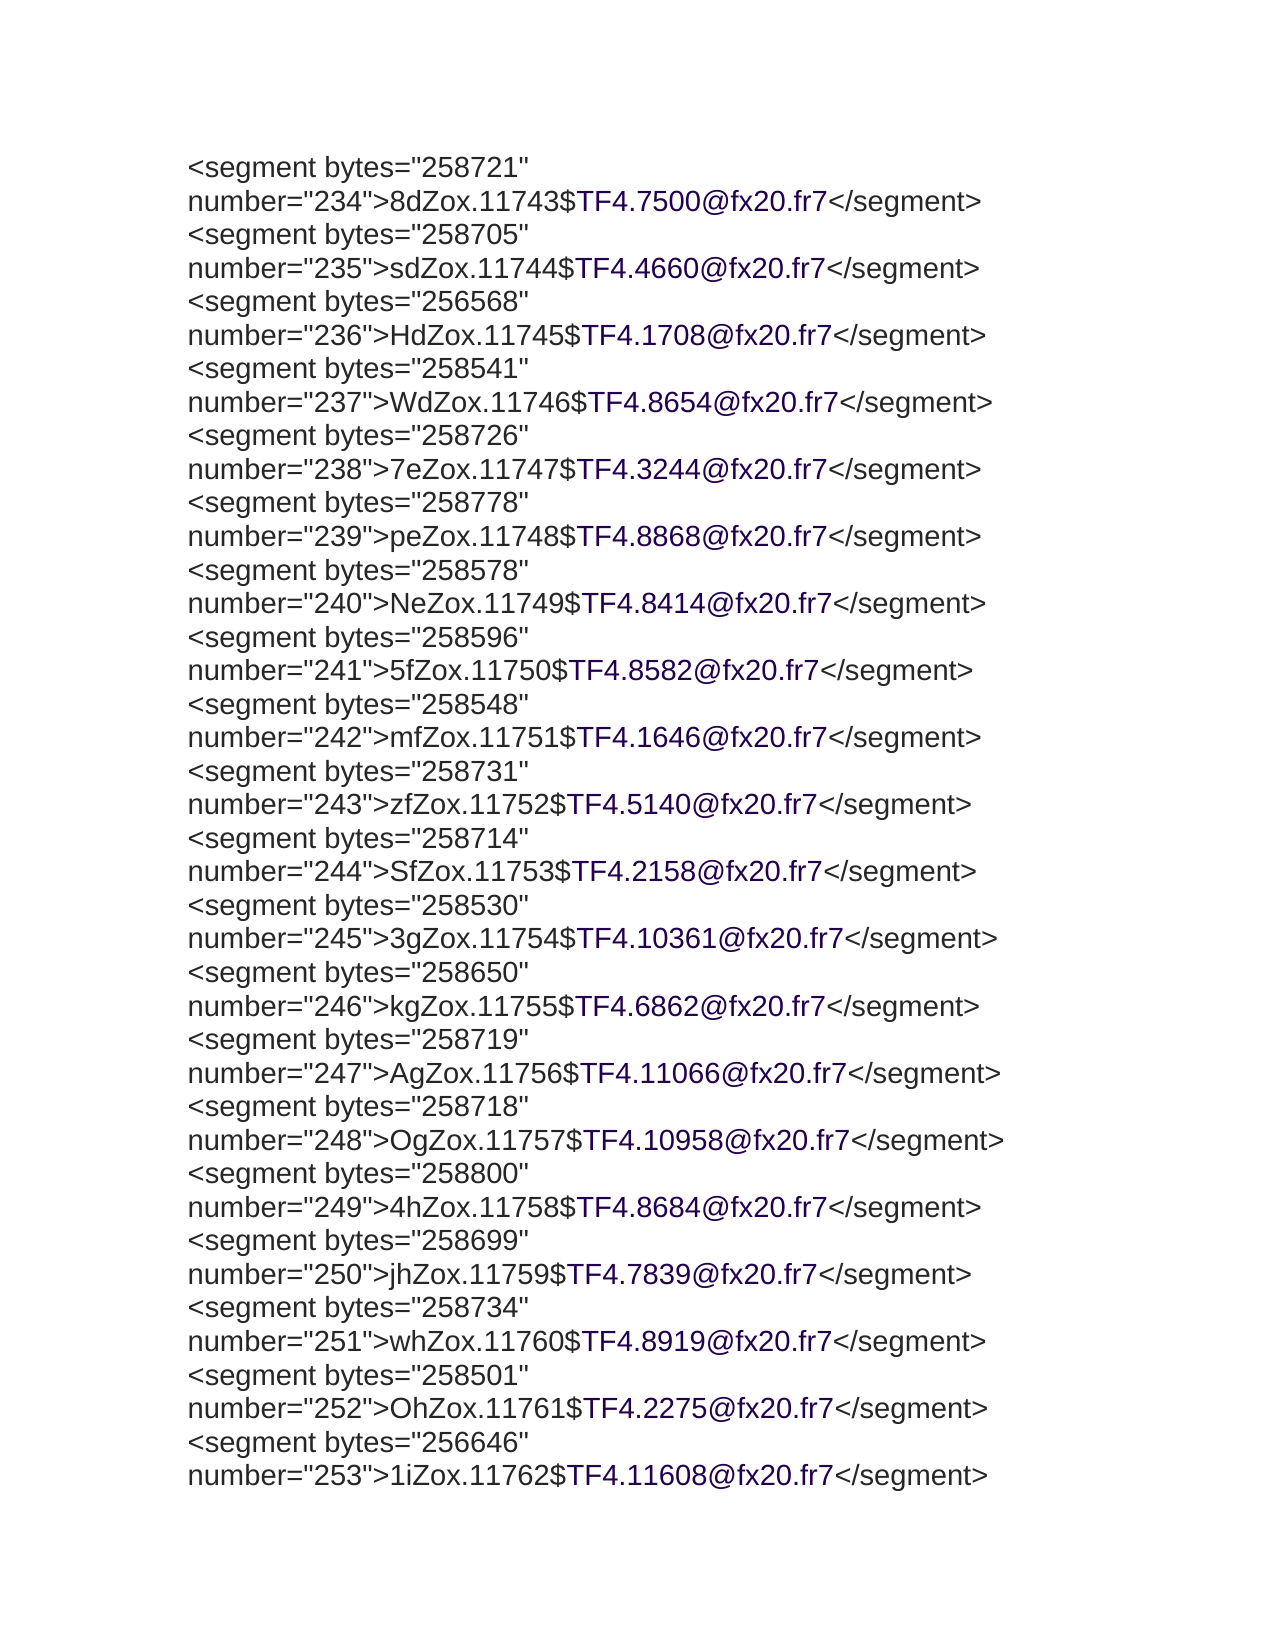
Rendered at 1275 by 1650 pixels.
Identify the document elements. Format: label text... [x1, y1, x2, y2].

text <segment bytes="258501" number="252">OhZox.11761$TF4.2275@fx20.fr7</segment> [187, 1357, 1087, 1424]
text <segment bytes="258719" number="247">AgZox.11756$TF4.11066@fx20.fr7</segment> [187, 1022, 1087, 1089]
text <segment bytes="256568" number="236">HdZox.11745$TF4.1708@fx20.fr7</segment> [187, 284, 1087, 351]
text <segment bytes="258714" number="244">SfZox.11753$TF4.2158@fx20.fr7</segment> [187, 821, 1087, 888]
text <segment bytes="258578" number="240">NeZox.11749$TF4.8414@fx20.fr7</segment> [187, 552, 1087, 619]
text <segment bytes="258596" number="241">5fZox.11750$TF4.8582@fx20.fr7</segment> [187, 619, 1087, 687]
text <segment bytes="258650" number="246">kgZox.11755$TF4.6862@fx20.fr7</segment> [187, 955, 1087, 1022]
text <segment bytes="258721" number="234">8dZox.11743$TF4.7500@fx20.fr7</segment> [187, 150, 1087, 217]
text <segment bytes="258734" number="251">whZox.11760$TF4.8919@fx20.fr7</segment> [187, 1290, 1087, 1357]
text <segment bytes="258731" number="243">zfZox.11752$TF4.5140@fx20.fr7</segment> [187, 754, 1087, 821]
text <segment bytes="258778" number="239">peZox.11748$TF4.8868@fx20.fr7</segment> [187, 485, 1087, 552]
text <segment bytes="258530" number="245">3gZox.11754$TF4.10361@fx20.fr7</segment> [187, 888, 1087, 955]
text <segment bytes="258699" number="250">jhZox.11759$TF4.7839@fx20.fr7</segment> [187, 1223, 1087, 1290]
text <segment bytes="258726" number="238">7eZox.11747$TF4.3244@fx20.fr7</segment> [187, 418, 1087, 485]
text <segment bytes="258548" number="242">mfZox.11751$TF4.1646@fx20.fr7</segment> [187, 687, 1087, 754]
text <segment bytes="256646" number="253">1iZox.11762$TF4.11608@fx20.fr7</segment> [187, 1424, 1087, 1492]
text <segment bytes="258718" number="248">OgZox.11757$TF4.10958@fx20.fr7</segment> [187, 1089, 1087, 1156]
text <segment bytes="258705" number="235">sdZox.11744$TF4.4660@fx20.fr7</segment> [187, 217, 1087, 284]
text <segment bytes="258800" number="249">4hZox.11758$TF4.8684@fx20.fr7</segment> [187, 1156, 1087, 1223]
text <segment bytes="258541" number="237">WdZox.11746$TF4.8654@fx20.fr7</segment> [187, 351, 1087, 418]
